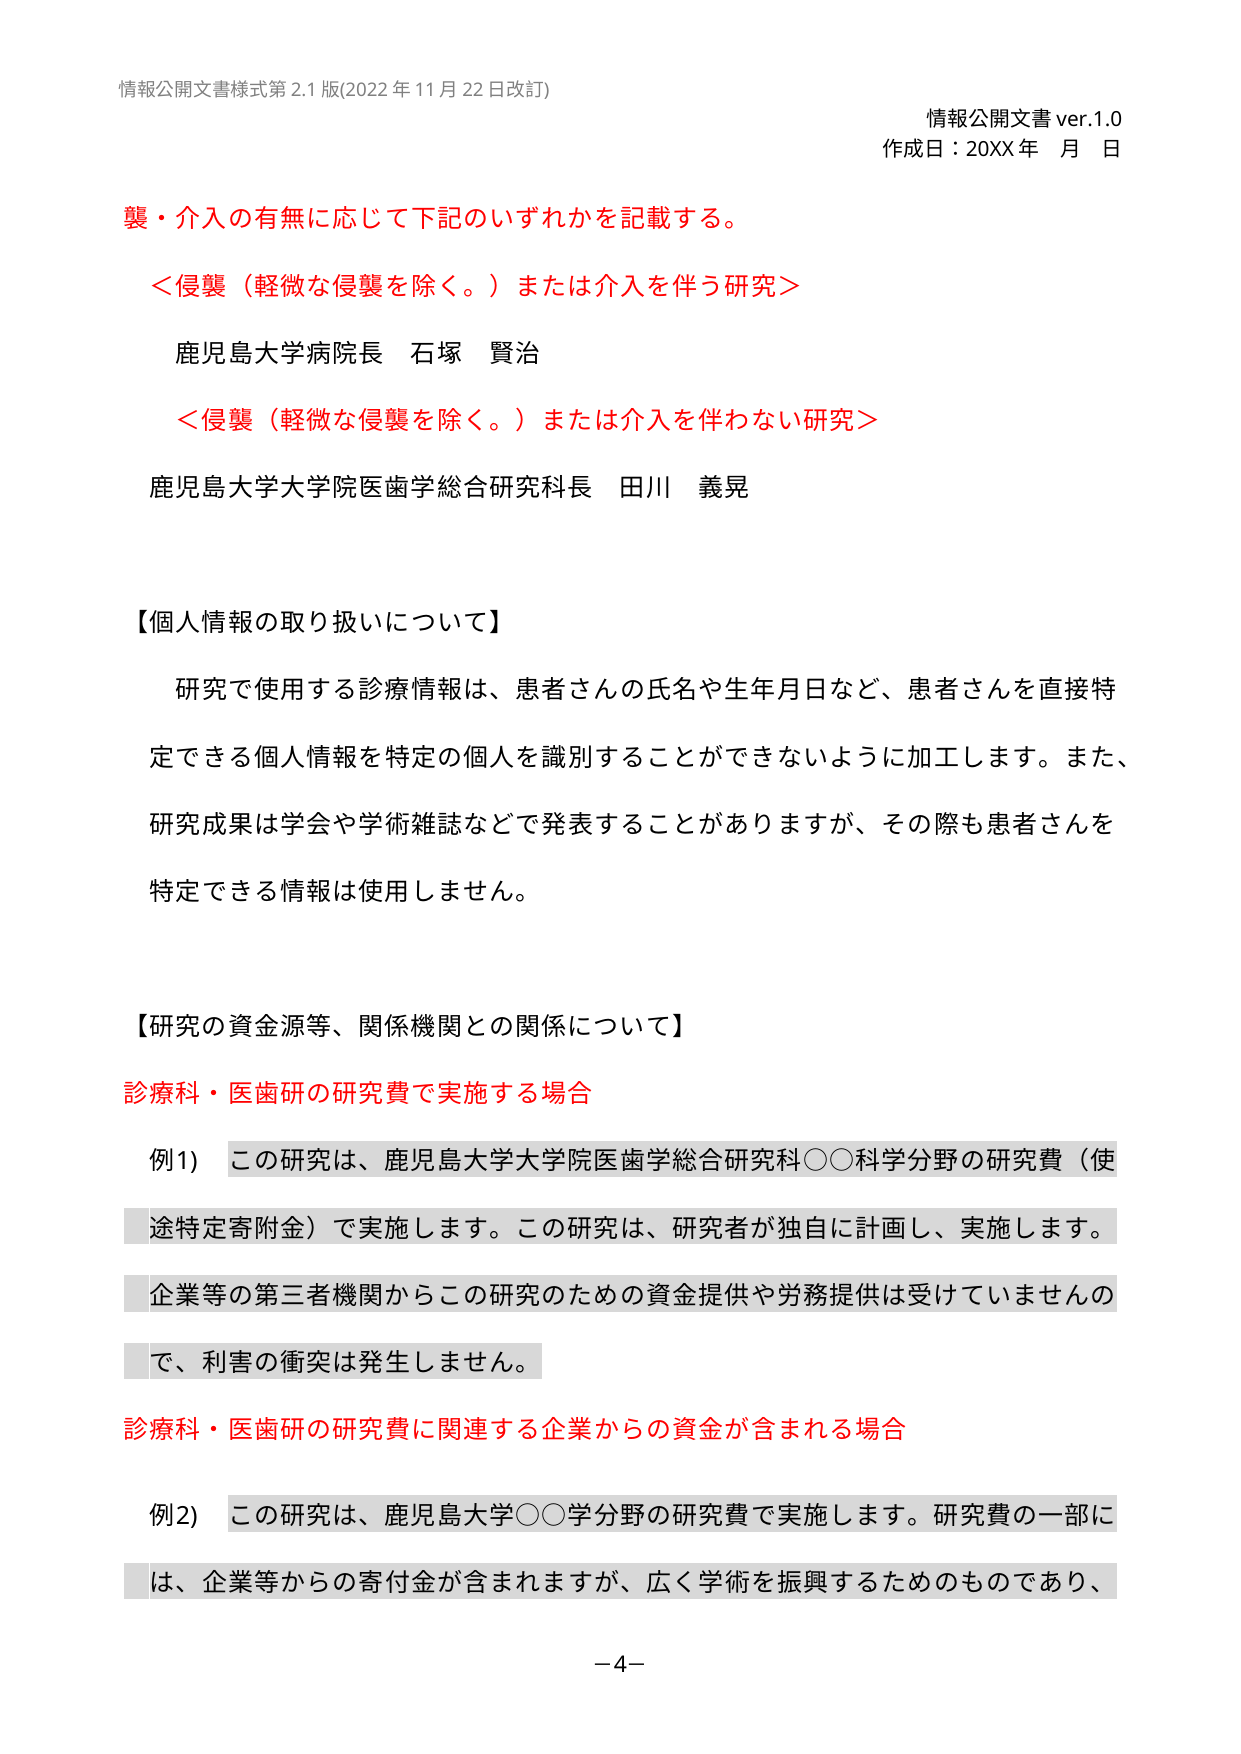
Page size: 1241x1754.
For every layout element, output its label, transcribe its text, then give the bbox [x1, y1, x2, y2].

text ＜侵襲（軽微な侵襲を除く。）または介入を伴わない研究＞ [123, 385, 1117, 452]
text 研究で使用する診療情報は、患者さんの氏名や生年月日など、患者さんを直接特定できる個人情報を特定の個人を識別することができないように加工します。また、研究成果は学会や学術雑誌などで発表することがありますが、その際も患者さんを特定できる情報は使用しません。 [123, 654, 1117, 923]
text 例1) この研究は、鹿児島大学大学院医歯学総合研究科○○科学分野の研究費（使途特定寄附金）で実施します。この研究は、研究者が独自に計画し、実施します。企業等の第三者機関からこの研究のための資金提供や労務提供は受けていませんので、利害の衝突は発生しません。 [123, 1125, 1117, 1394]
text ＜侵襲（軽微な侵襲を除く。）または介入を伴う研究＞ [123, 250, 1117, 318]
text 鹿児島大学大学院医歯学総合研究科長 田川 義晃 [123, 452, 1117, 519]
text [123, 1480, 1117, 1614]
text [123, 183, 1117, 250]
text 診療科・医歯研の研究費で実施する場合 [123, 1058, 1117, 1125]
text 診療科・医歯研の研究費に関連する企業からの資金が含まれる場合 [123, 1394, 1117, 1462]
text 鹿児島大学病院長 石塚 賢治 [123, 318, 1117, 385]
text 【個人情報の取り扱いについて】 [123, 587, 1117, 654]
text 【研究の資金源等、関係機関との関係について】 [123, 991, 1117, 1058]
